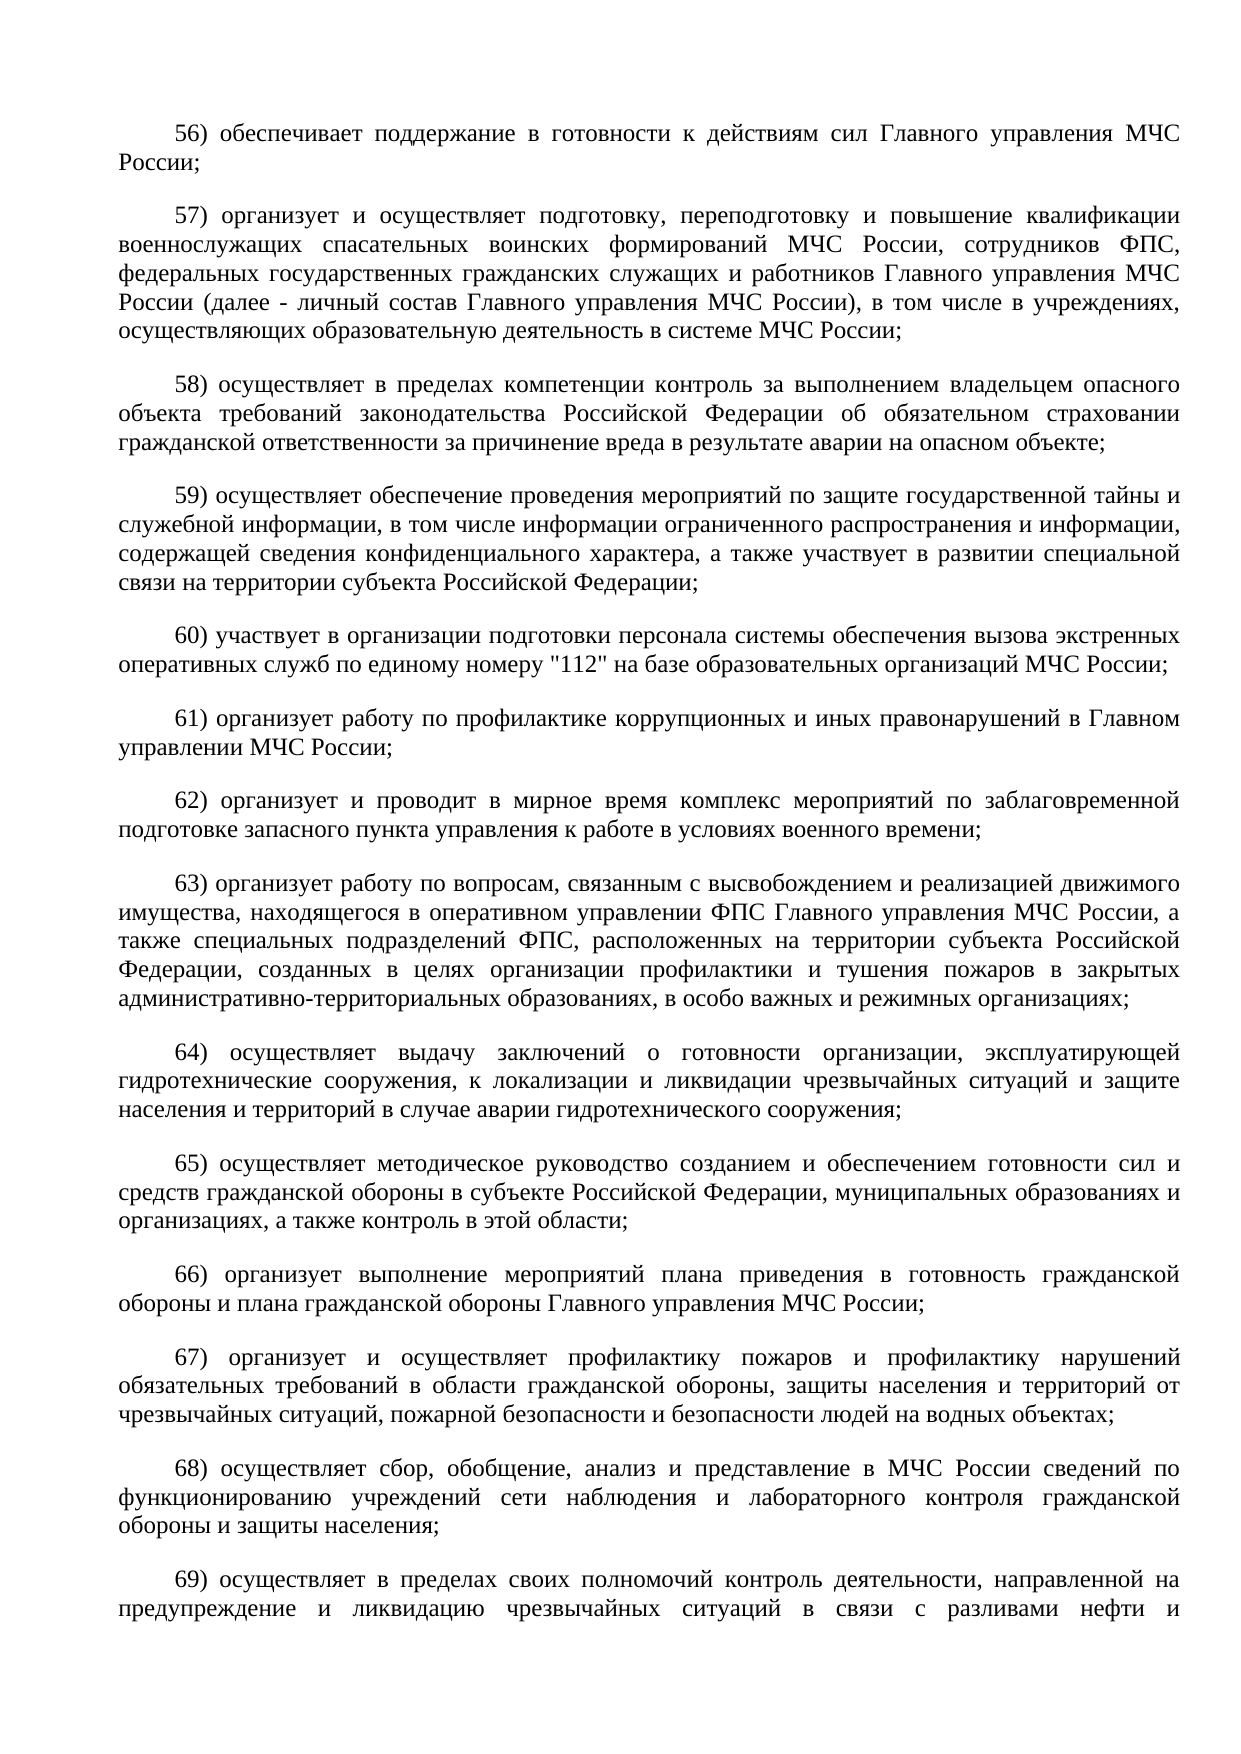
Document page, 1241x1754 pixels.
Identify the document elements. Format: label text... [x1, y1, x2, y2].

text 66) организует выполнение мероприятий плана приведения в готовность гражданской обороны и плана гражданской обороны Главного управления МЧС России; [118, 1259, 1181, 1317]
text 57) организует и осуществляет подготовку, переподготовку и повышение квалификации военнослужащих спасательных воинских формирований МЧС России, сотрудников ФПС, федеральных государственных гражданских служащих и работников Главного управления МЧС России (далее - личный состав Главного управления МЧС России), в том числе в учреждениях, осуществляющих образовательную деятельность в системе МЧС России; [118, 201, 1181, 344]
text 62) организует и проводит в мирное время комплекс мероприятий по заблаговременной подготовке запасного пункта управления к работе в условиях военного времени; [118, 786, 1181, 843]
text 56) обеспечивает поддержание в готовности к действиям сил Главного управления МЧС России; [118, 118, 1181, 176]
text 58) осуществляет в пределах компетенции контроль за выполнением владельцем опасного объекта требований законодательства Российской Федерации об обязательном страховании гражданской ответственности за причинение вреда в результате аварии на опасном объекте; [118, 369, 1181, 456]
text 67) организует и осуществляет профилактику пожаров и профилактику нарушений обязательных требований в области гражданской обороны, защиты населения и территорий от чрезвычайных ситуаций, пожарной безопасности и безопасности людей на водных объектах; [118, 1342, 1181, 1428]
text 60) участвует в организации подготовки персонала системы обеспечения вызова экстренных оперативных служб по единому номеру "112" на базе образовательных организаций МЧС России; [118, 621, 1181, 678]
text 59) осуществляет обеспечение проведения мероприятий по защите государственной тайны и служебной информации, в том числе информации ограниченного распространения и информации, содержащей сведения конфиденциального характера, а также участвует в развитии специальной связи на территории субъекта Российской Федерации; [118, 481, 1181, 596]
text 63) организует работу по вопросам, связанным с высвобождением и реализацией движимого имущества, находящегося в оперативном управлении ФПС Главного управления МЧС России, а также специальных подразделений ФПС, расположенных на территории субъекта Российской Федерации, созданных в целях организации профилактики и тушения пожаров в закрытых административно-территориальных образованиях, в особо важных и режимных организациях; [118, 868, 1181, 1012]
text 61) организует работу по профилактике коррупционных и иных правонарушений в Главном управлении МЧС России; [118, 703, 1181, 761]
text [118, 1564, 1181, 1622]
text 64) осуществляет выдачу заключений о готовности организации, эксплуатирующей гидротехнические сооружения, к локализации и ликвидации чрезвычайных ситуаций и защите населения и территорий в случае аварии гидротехнического сооружения; [118, 1037, 1181, 1123]
text 65) осуществляет методическое руководство созданием и обеспечением готовности сил и средств гражданской обороны в субъекте Российской Федерации, муниципальных образованиях и организациях, а также контроль в этой области; [118, 1148, 1181, 1234]
text 68) осуществляет сбор, обобщение, анализ и представление в МЧС России сведений по функционированию учреждений сети наблюдения и лабораторного контроля гражданской обороны и защиты населения; [118, 1453, 1181, 1539]
